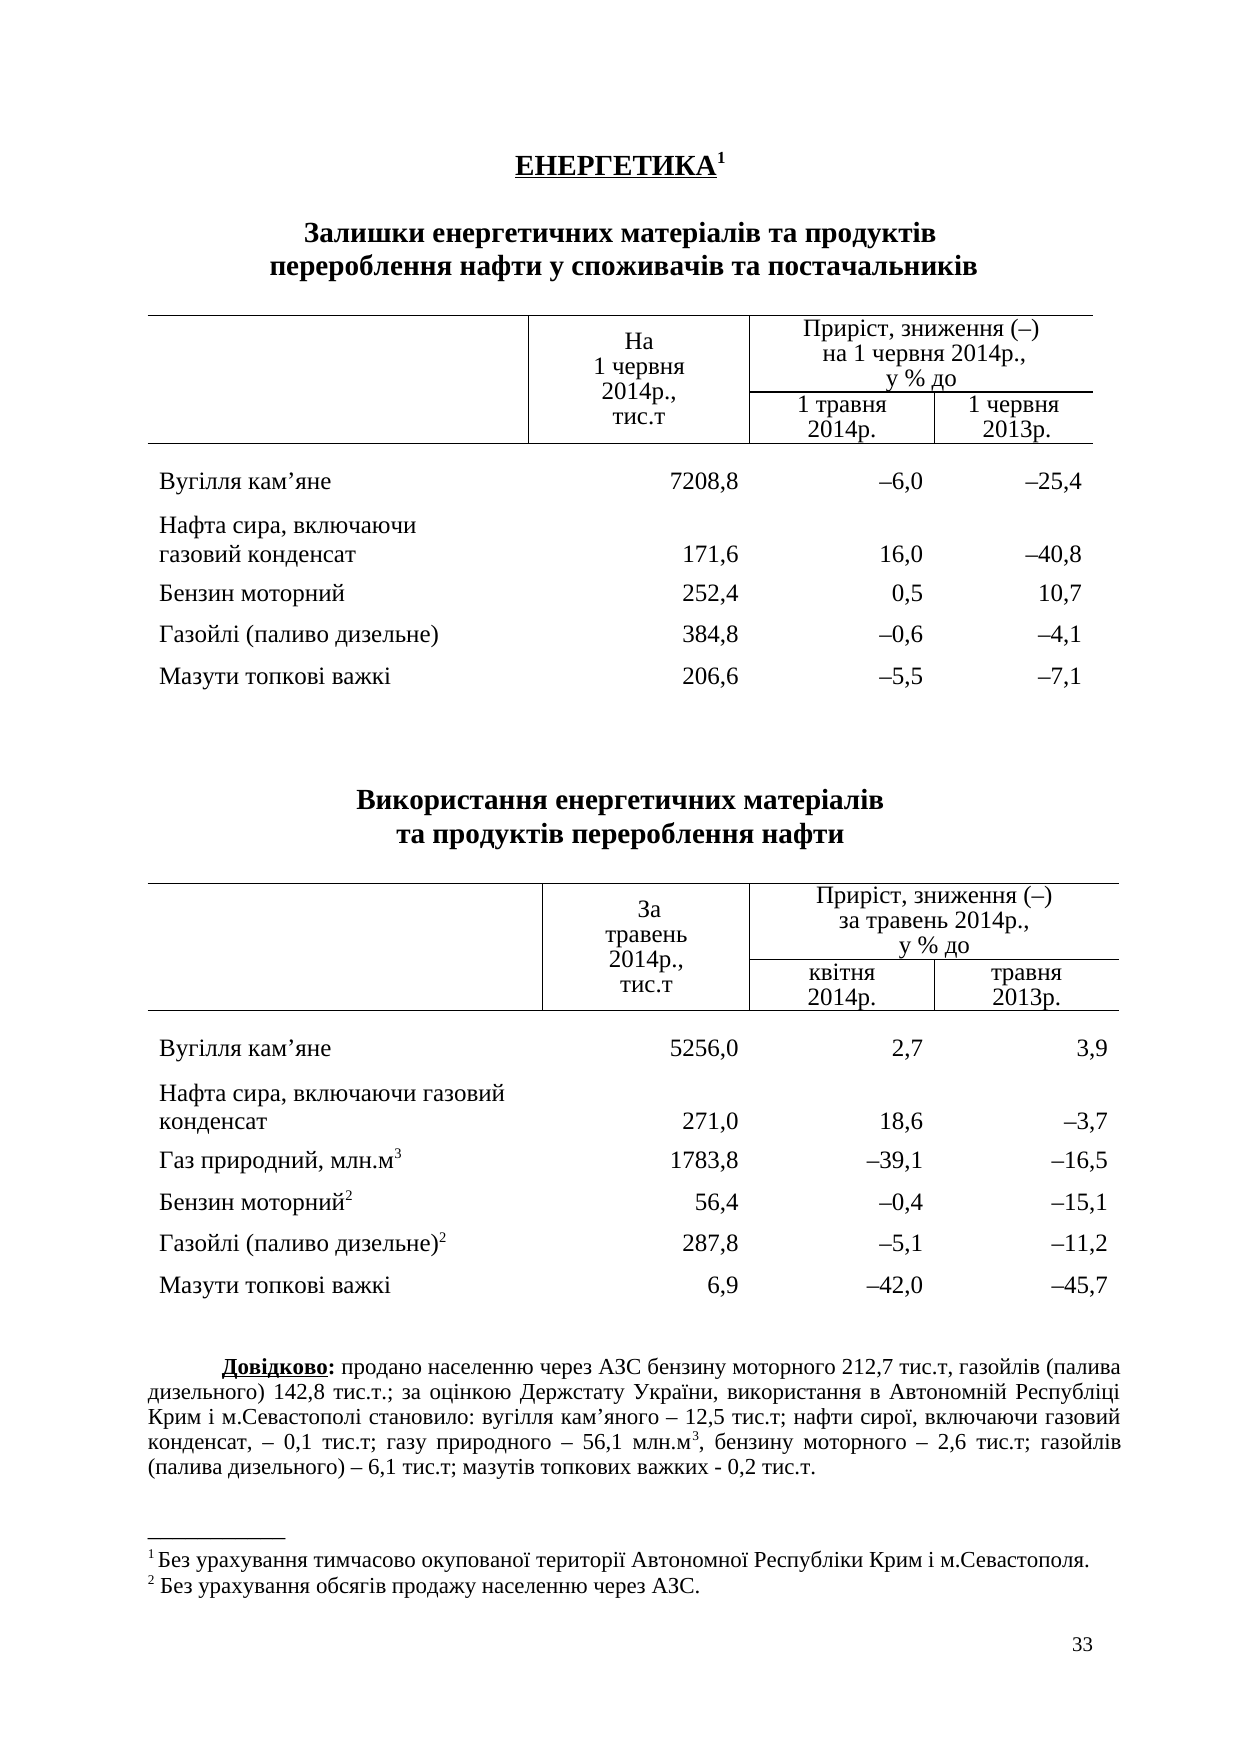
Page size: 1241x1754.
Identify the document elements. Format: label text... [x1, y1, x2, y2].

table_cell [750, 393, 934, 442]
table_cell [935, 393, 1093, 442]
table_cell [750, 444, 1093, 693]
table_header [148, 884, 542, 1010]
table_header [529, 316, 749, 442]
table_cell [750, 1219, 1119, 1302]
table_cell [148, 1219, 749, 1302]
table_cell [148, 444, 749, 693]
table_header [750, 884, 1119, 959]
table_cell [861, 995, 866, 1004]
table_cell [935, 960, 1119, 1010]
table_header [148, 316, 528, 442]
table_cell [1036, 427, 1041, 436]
text ___________ [148, 1513, 1122, 1542]
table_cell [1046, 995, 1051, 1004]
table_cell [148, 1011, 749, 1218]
text Довідково: продано населенню через АЗС бензину моторного 212,7 тис.т, газойлів (палива дизельного) 142,8 тис.т.; за оцінкою Держстату України, використання в Автономній Республіці Крим і м.Севастополі становило: вугілля кам’яного – 12,5 тис.т; нафти сирої, включаючи газовий конденсат, – 0,1 тис.т; газу природного – 56,1 млн.м3, бензину моторного – 2,6 тис.т; газойлів (палива дизельного) – 6,1 тис.т; мазутів топкових важких - 0,2 тис.т. [148, 1354, 1122, 1479]
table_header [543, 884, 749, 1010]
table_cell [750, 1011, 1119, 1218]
text Залишки енергетичних матеріалів та продуктів [148, 215, 1093, 248]
text 2 Без урахування обсягів продажу населенню через АЗС. [148, 1572, 1122, 1599]
text перероблення нафти у споживачів та постачальників [148, 248, 1093, 282]
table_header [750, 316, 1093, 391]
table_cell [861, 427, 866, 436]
text Використання енергетичних матеріалів [148, 782, 1092, 816]
text 1 Без урахування тимчасово окупованої території Автономної Республіки Крим і м.Севастополя. [148, 1546, 1122, 1572]
subtitle ЕНЕРГЕТИКА1 [148, 148, 1092, 181]
text та продуктів перероблення нафти [148, 816, 1092, 849]
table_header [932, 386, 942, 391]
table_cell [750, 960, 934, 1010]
